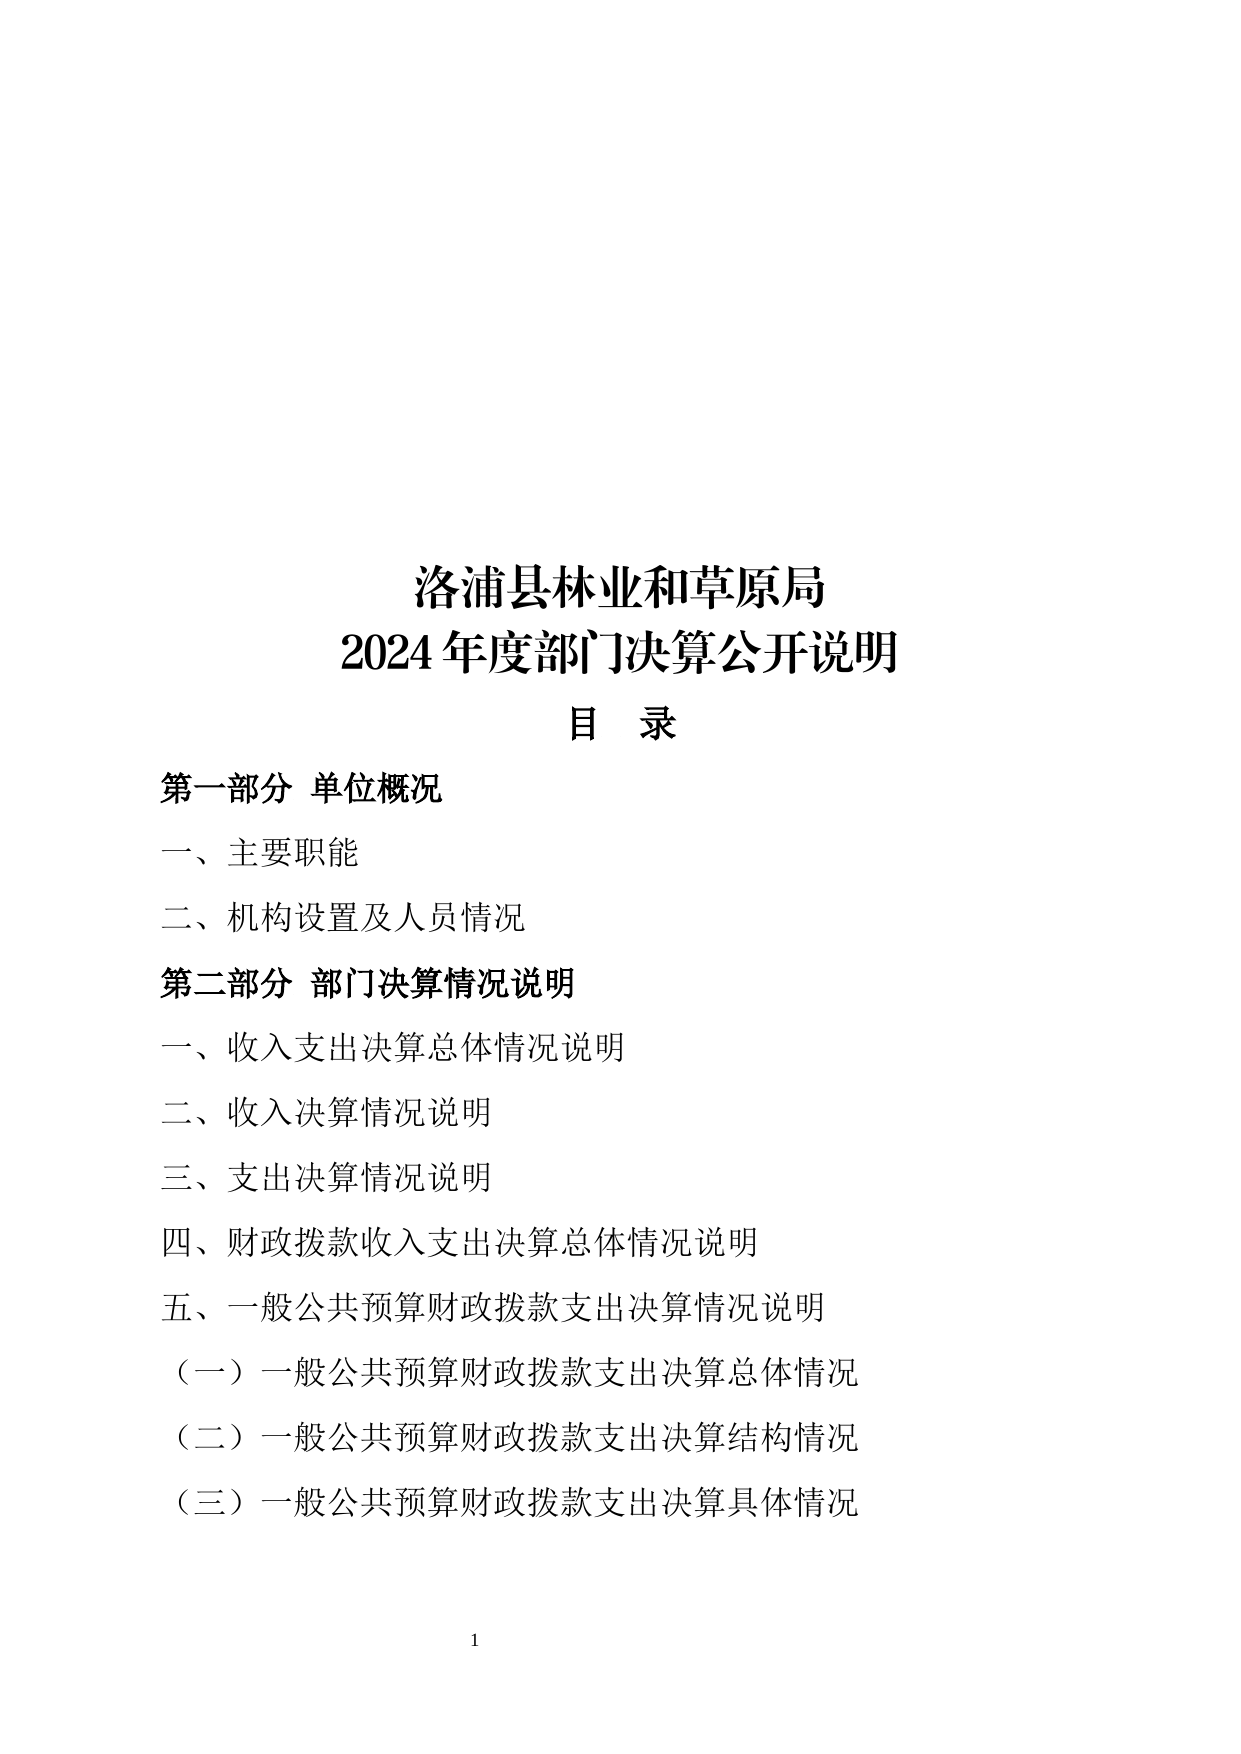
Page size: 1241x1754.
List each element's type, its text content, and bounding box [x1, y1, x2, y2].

text 五、一般公共预算财政拨款支出决算情况说明 [159, 1273, 1081, 1338]
text 目 录 [159, 688, 1081, 753]
text （三）一般公共预算财政拨款支出决算具体情况 [159, 1468, 1081, 1533]
text （二）一般公共预算财政拨款支出决算结构情况 [159, 1403, 1081, 1468]
text 四、财政拨款收入支出决算总体情况说明 [159, 1208, 1081, 1273]
text 第一部分 单位概况 [159, 753, 1081, 818]
text 二、机构设置及人员情况 [159, 883, 1081, 948]
text 一、收入支出决算总体情况说明 [159, 1013, 1081, 1078]
text （一）一般公共预算财政拨款支出决算总体情况 [159, 1338, 1081, 1403]
text 第二部分 部门决算情况说明 [159, 948, 1081, 1013]
text 2024年度部门决算公开说明 [159, 623, 1081, 688]
text 洛浦县林业和草原局 [159, 558, 1081, 623]
text 二、收入决算情况说明 [159, 1078, 1081, 1143]
text 三、支出决算情况说明 [159, 1143, 1081, 1208]
text 一、主要职能 [159, 818, 1081, 883]
